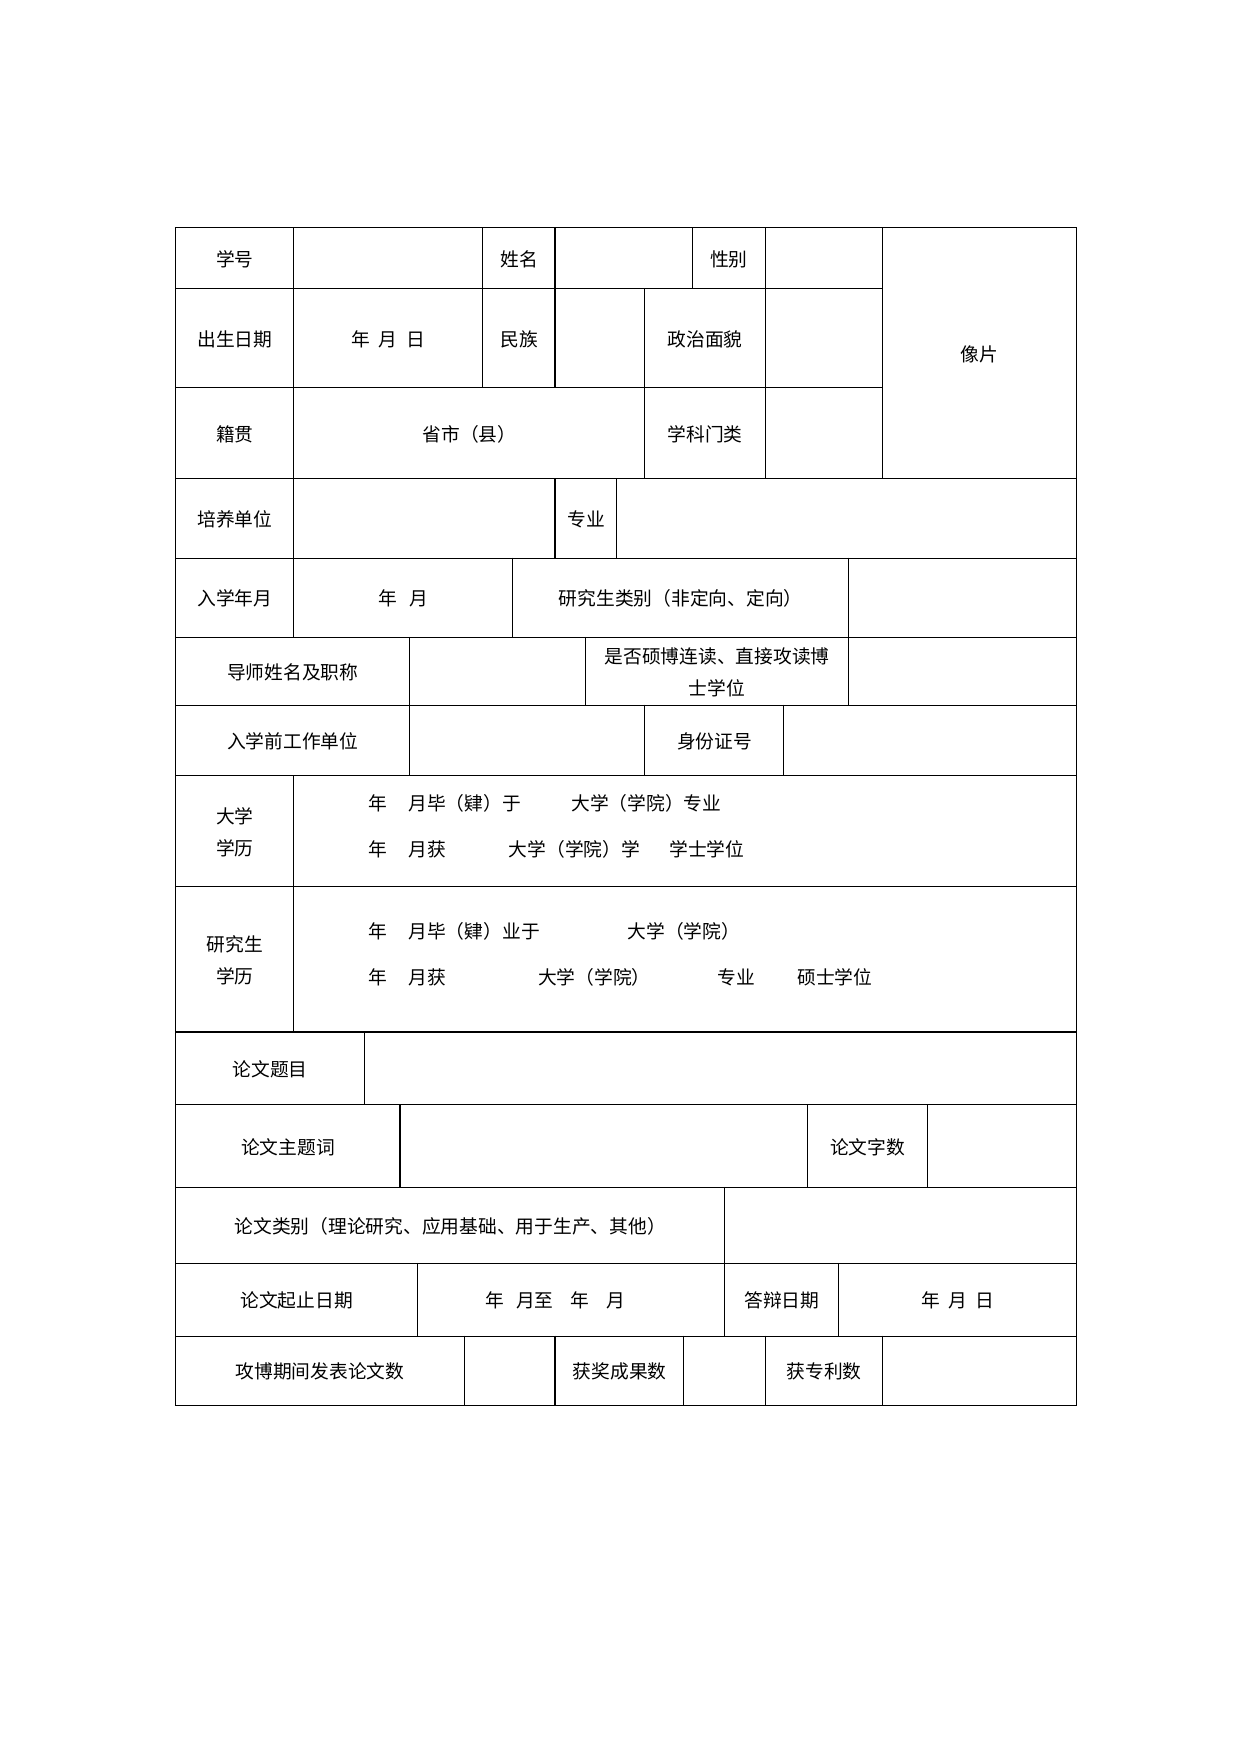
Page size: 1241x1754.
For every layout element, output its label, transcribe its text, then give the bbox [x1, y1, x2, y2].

table_cell 培养单位 [176, 479, 293, 557]
table_cell 研究生 学历 [176, 887, 293, 1031]
table_cell [725, 1188, 1076, 1263]
table_header 像片 [883, 228, 1076, 478]
table_cell [883, 1337, 1076, 1405]
table_header 性别 [693, 228, 765, 288]
table_cell 获奖成果数 [556, 1337, 683, 1405]
table_cell [294, 479, 554, 557]
table_cell 籍贯 [176, 388, 293, 478]
table_cell 大学 学历 [176, 776, 293, 886]
table_cell [410, 706, 644, 775]
table_cell [849, 559, 1076, 637]
table_cell 论文起止日期 [176, 1264, 417, 1336]
table_header [294, 228, 482, 288]
table_cell [784, 706, 1076, 775]
table_cell 是否硕博连读、直接攻读博士学位 [586, 638, 848, 704]
table_cell 政治面貌 [645, 289, 765, 387]
table_cell 年 月 日 [839, 1264, 1076, 1336]
table_cell [365, 1033, 1076, 1104]
table_cell 年 月毕（肄）业于 大学（学院） 年 月获 大学（学院） 专业 硕士学位 [294, 887, 1076, 1031]
table_cell 论文主题词 [176, 1105, 399, 1187]
table_cell 身份证号 [645, 706, 783, 775]
table_cell 年 月 [294, 559, 512, 637]
table_cell [410, 638, 585, 704]
table_cell 出生日期 [176, 289, 293, 387]
table_cell 学科门类 [645, 388, 765, 478]
table_cell 年 月至 年 月 [418, 1264, 724, 1336]
table_cell [766, 289, 882, 387]
table_cell 年 月毕（肄）于 大学（学院）专业 年 月获 大学（学院）学 学士学位 [294, 776, 1076, 886]
table_header 学号 [176, 228, 293, 288]
table_cell 导师姓名及职称 [176, 638, 409, 704]
table_cell 民族 [483, 289, 554, 387]
table_header [766, 228, 882, 288]
table_cell [849, 638, 1076, 704]
table_cell 专业 [556, 479, 616, 557]
table_cell 论文字数 [808, 1105, 927, 1187]
table_header [556, 228, 692, 288]
table_cell [465, 1337, 554, 1405]
table_cell [766, 388, 882, 478]
table_cell [617, 479, 1076, 557]
table_cell [401, 1105, 807, 1187]
table_cell 论文类别（理论研究、应用基础、用于生产、其他） [176, 1188, 724, 1263]
table_cell 攻博期间发表论文数 [176, 1337, 464, 1405]
table_cell 年 月 日 [294, 289, 482, 387]
table_cell [684, 1337, 765, 1405]
table_header 姓名 [483, 228, 554, 288]
table_cell 入学年月 [176, 559, 293, 637]
table_cell 研究生类别（非定向、定向） [513, 559, 848, 637]
table_cell 入学前工作单位 [176, 706, 409, 775]
table_cell 获专利数 [766, 1337, 882, 1405]
table_cell 答辩日期 [725, 1264, 838, 1336]
table_cell [556, 289, 644, 387]
table_cell [928, 1105, 1076, 1187]
table_cell 论文题目 [176, 1033, 364, 1104]
table_cell 省市（县） [294, 388, 644, 478]
